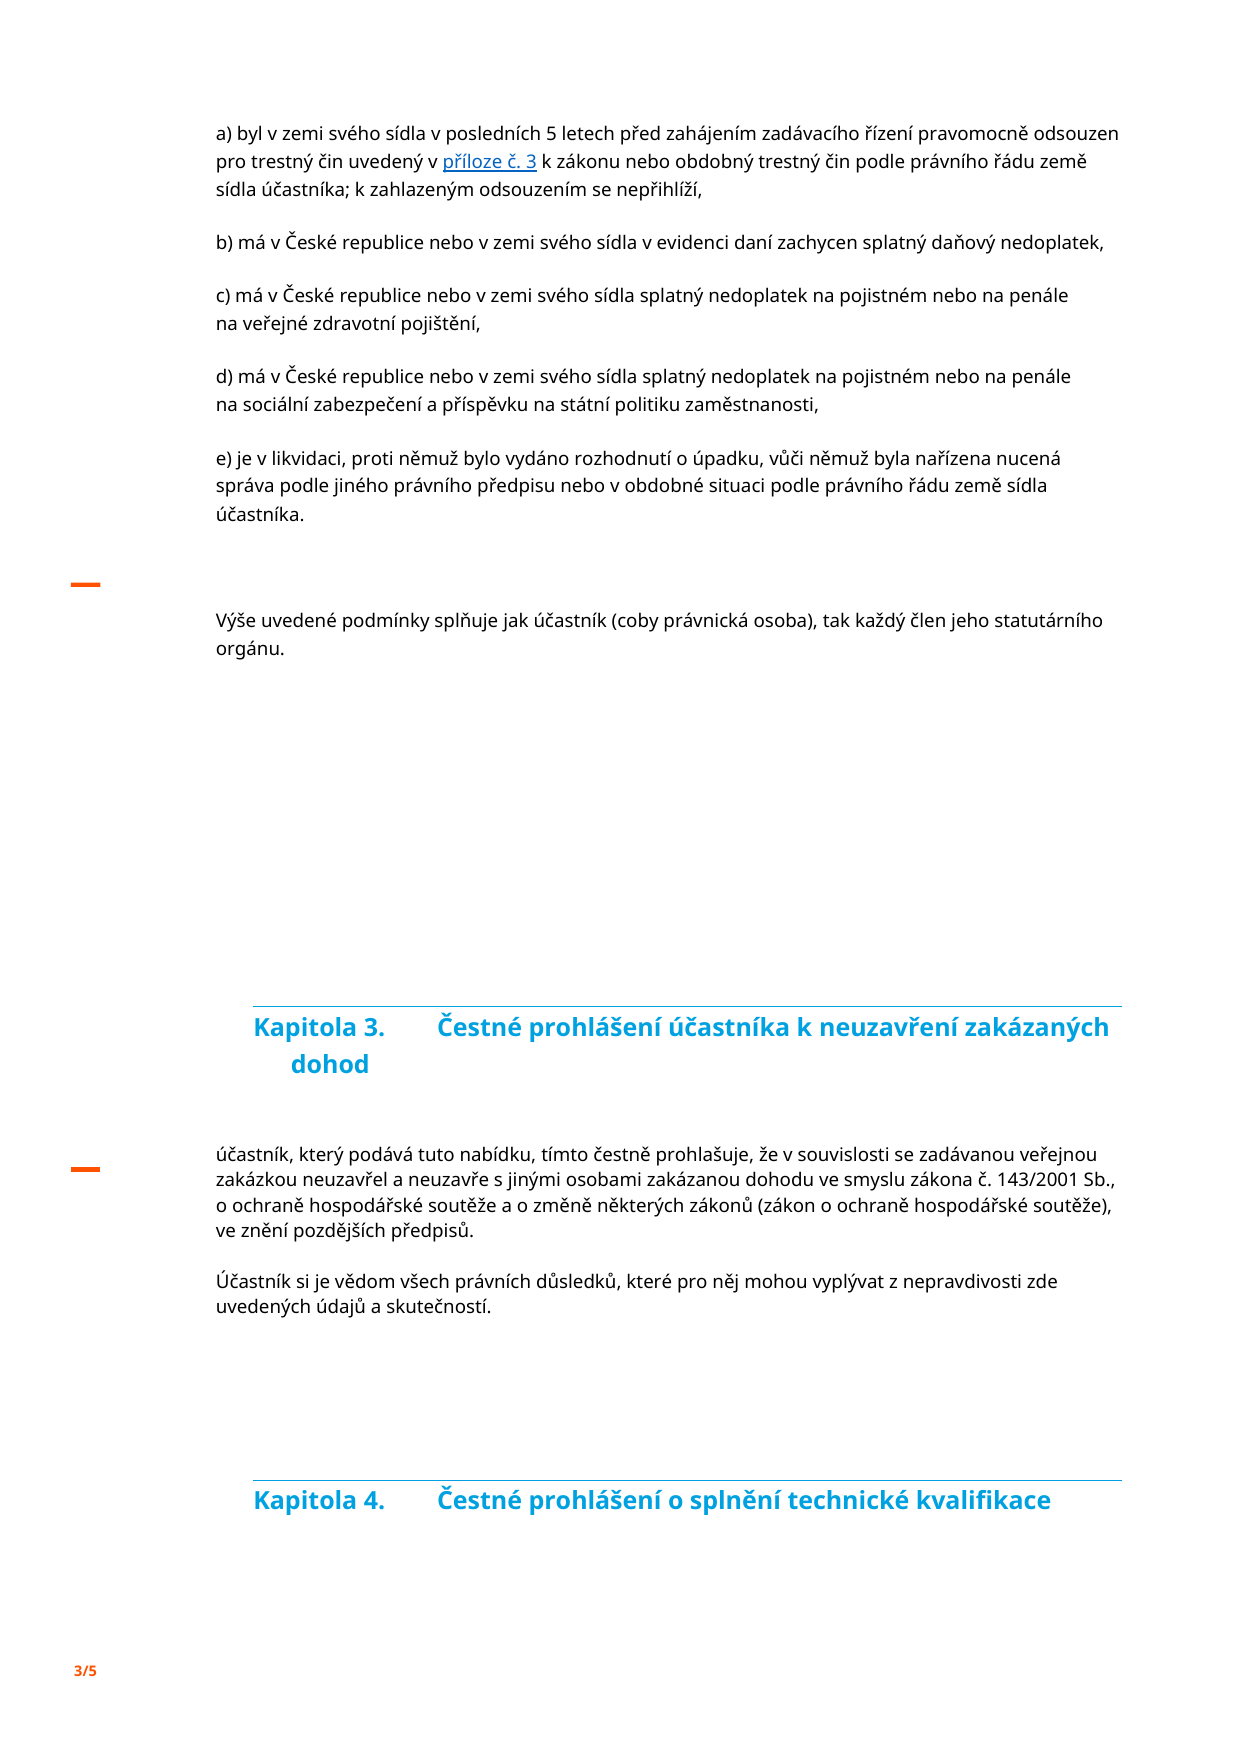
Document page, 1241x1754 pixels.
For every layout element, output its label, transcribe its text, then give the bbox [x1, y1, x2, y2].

text d) má v České republice nebo v zemi svého sídla splatný nedoplatek na pojistném nebo na penále na sociální zabezpečení a příspěvku na státní politiku zaměstnanosti, [216, 364, 1122, 417]
text c) má v České republice nebo v zemi svého sídla splatný nedoplatek na pojistném nebo na penále na veřejné zdravotní pojištění, [216, 283, 1122, 336]
text Výše uvedené podmínky splňuje jak účastník (coby právnická osoba), tak každý člen jeho statutárního orgánu. [216, 607, 1122, 660]
subtitle Čestné prohlášení účastníka k neuzavření zakázaných dohod [253, 1007, 1122, 1081]
text b) má v České republice nebo v zemi svého sídla v evidenci daní zachycen splatný daňový nedoplatek, [216, 230, 1122, 255]
text e) je v likvidaci, proti němuž bylo vydáno rozhodnutí o úpadku, vůči němuž byla nařízena nucená správa podle jiného právního předpisu nebo v obdobné situaci podle právního řádu země sídla účastníka. [216, 445, 1122, 526]
text Účastník si je vědom všech právních důsledků, které pro něj mohou vyplývat z nepravdivosti zde uvedených údajů a skutečností. [216, 1268, 1122, 1319]
subtitle Čestné prohlášení o splnění technické kvalifikace [253, 1481, 1122, 1517]
text a) byl v zemi svého sídla v posledních 5 letech před zahájením zadávacího řízení pravomocně odsouzen pro trestný čin uvedený v příloze č. 3 k zákonu nebo obdobný trestný čin podle právního řádu země sídla účastníka; k zahlazeným odsouzením se nepřihlíží, [216, 121, 1122, 202]
text účastník, který podává tuto nabídku, tímto čestně prohlašuje, že v souvislosti se zadávanou veřejnou zakázkou neuzavřel a neuzavře s jinými osobami zakázanou dohodu ve smyslu zákona č. 143/2001 Sb., o ochraně hospodářské soutěže a o změně některých zákonů (zákon o ochraně hospodářské soutěže), ve znění pozdějších předpisů. [216, 1141, 1122, 1243]
